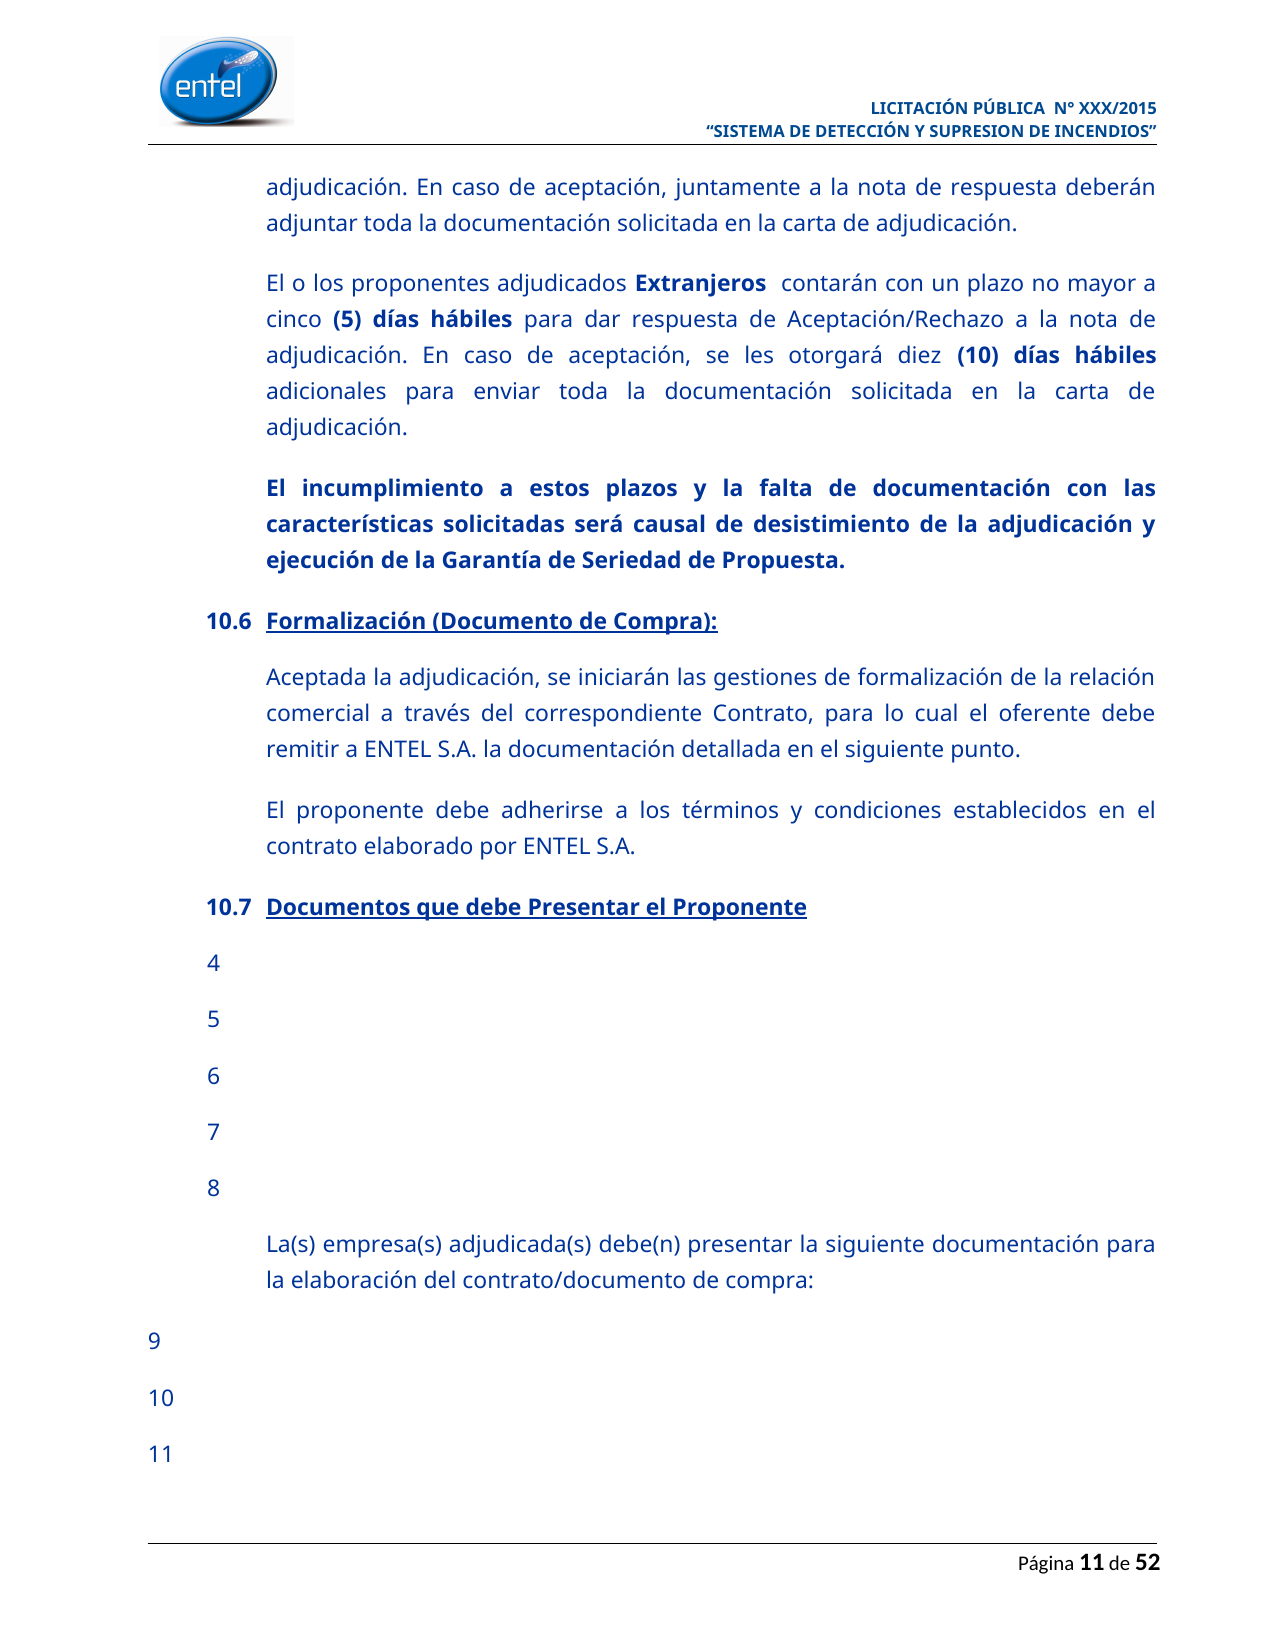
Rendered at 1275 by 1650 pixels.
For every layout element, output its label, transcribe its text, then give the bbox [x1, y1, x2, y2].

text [266, 171, 1157, 238]
text Aceptada la adjudicación, se iniciarán las gestiones de formalización de la relación comercial a través del correspondiente Contrato, para lo cual el oferente debe remitir a ENTEL S.A. la documentación detallada en el siguiente punto. [266, 661, 1157, 764]
text El incumplimiento a estos plazos y la falta de documentación con las características solicitadas será causal de desistimiento de la adjudicación y ejecución de la Garantía de Seriedad de Propuesta. [266, 472, 1157, 575]
text La(s) empresa(s) adjudicada(s) debe(n) presentar la siguiente documentación para la elaboración del contrato/documento de compra: [266, 1228, 1157, 1296]
list Documentos que debe Presentar el Proponente [206, 891, 1157, 922]
text El proponente debe adherirse a los términos y condiciones establecidos en el contrato elaborado por ENTEL S.A. [266, 794, 1157, 861]
text El o los proponentes adjudicados Extranjeros contarán con un plazo no mayor a cinco (5) días hábiles para dar respuesta de Aceptación/Rechazo a la nota de adjudicación. En caso de aceptación, se les otorgará diez (10) días hábiles adicionales para enviar toda la documentación solicitada en la carta de adjudicación. [266, 267, 1157, 442]
list Formalización (Documento de Compra): [206, 605, 1157, 636]
picture [159, 36, 295, 127]
